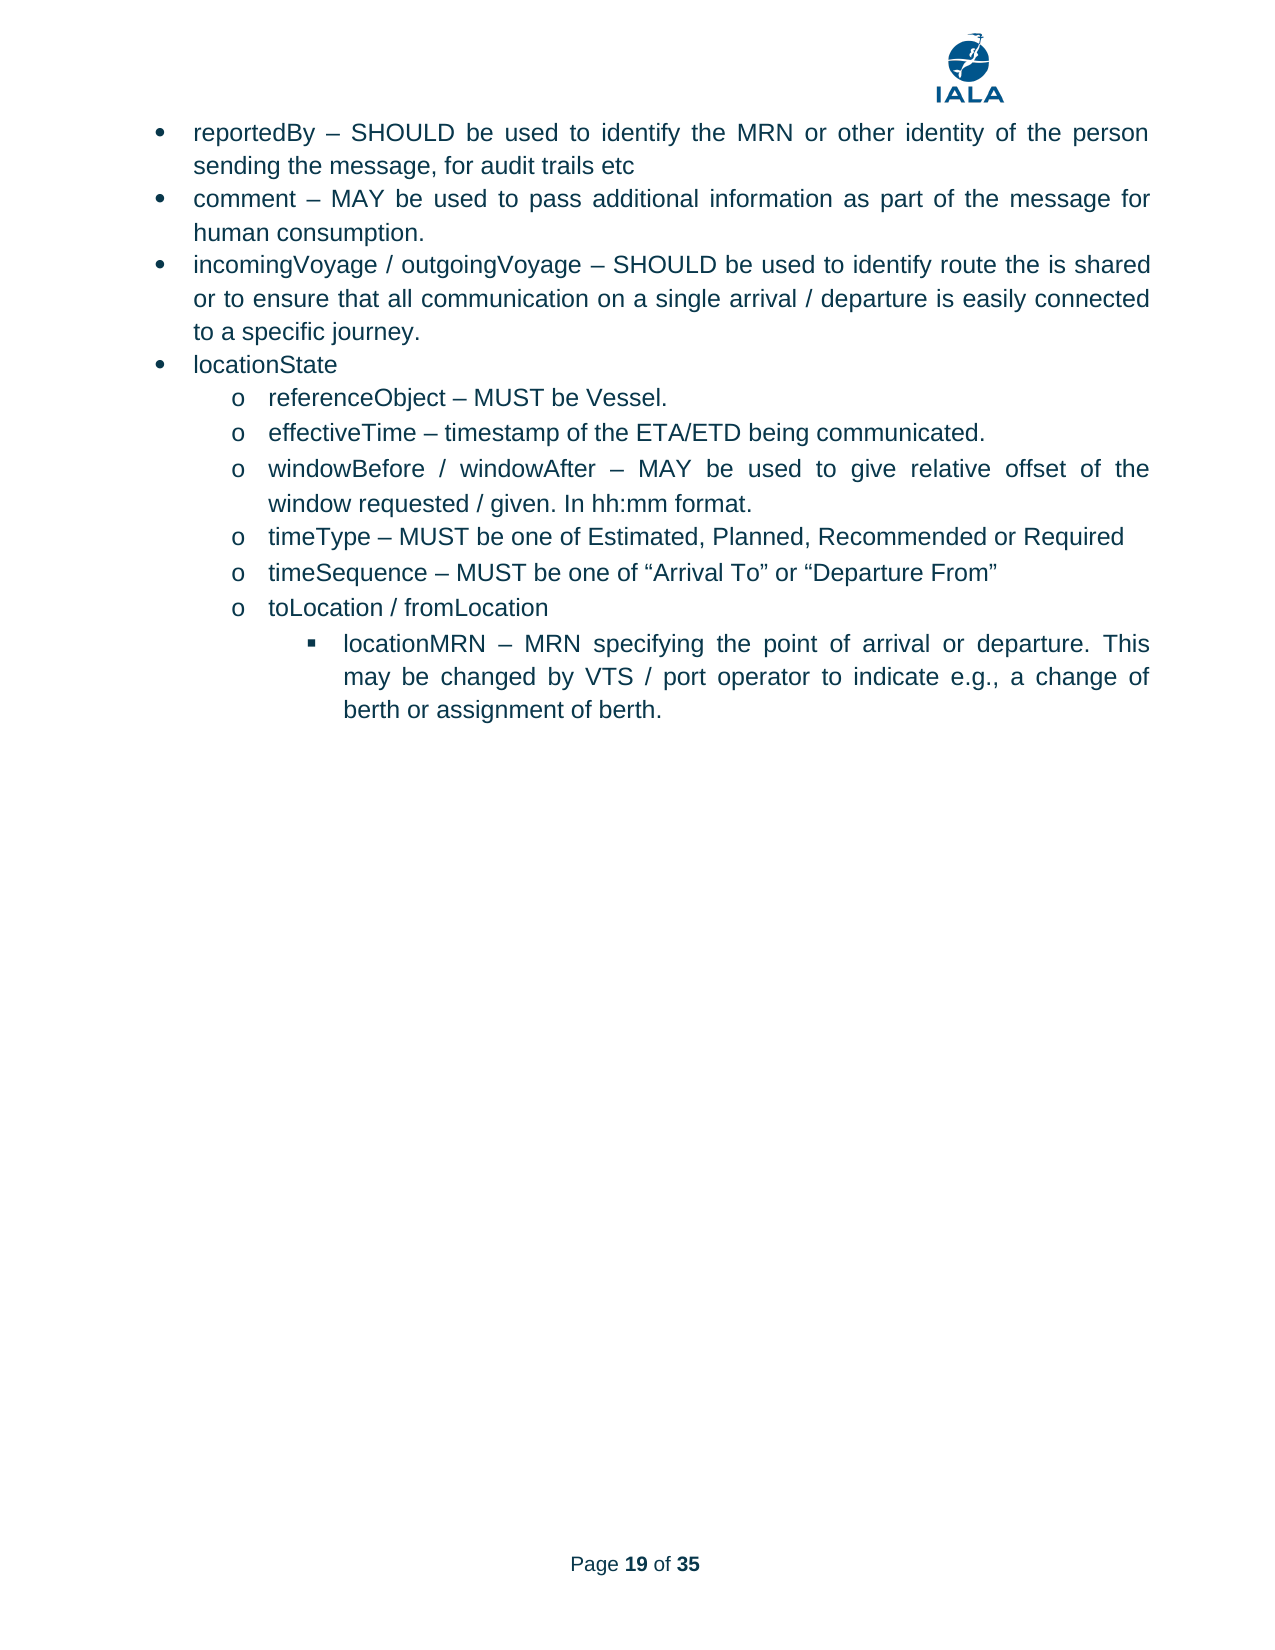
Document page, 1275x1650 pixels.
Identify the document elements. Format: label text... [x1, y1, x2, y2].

list referenceObject – MUST be Vessel. [231, 383, 1152, 414]
list locationState [156, 350, 1152, 378]
list comment – MAY be used to pass additional information as part of the message for human consumption. [156, 184, 1152, 246]
list windowBefore / windowAfter – MAY be used to give relative offset of the window requested / given. In hh:mm format. [231, 454, 1152, 518]
list timeType – MUST be one of Estimated, Planned, Recommended or Required [231, 522, 1152, 553]
list toLocation / fromLocation [231, 593, 1152, 624]
list timeSequence – MUST be one of “Arrival To” or “Departure From” [231, 558, 1152, 588]
list locationMRN – MRN specifying the point of arrival or departure. This may be changed by VTS / port operator to indicate e.g., a change of berth or assignment of berth. [306, 629, 1152, 723]
list reportedBy – SHOULD be used to identify the MRN or other identity of the person sending the message, for audit trails etc [156, 118, 1152, 180]
picture [921, 25, 1016, 118]
list incomingVoyage / outgoingVoyage – SHOULD be used to identify route the is shared or to ensure that all communication on a single arrival / departure is easily connected to a specific journey. [156, 251, 1152, 345]
list effectiveTime – timestamp of the ETA/ETD being communicated. [231, 418, 1152, 449]
